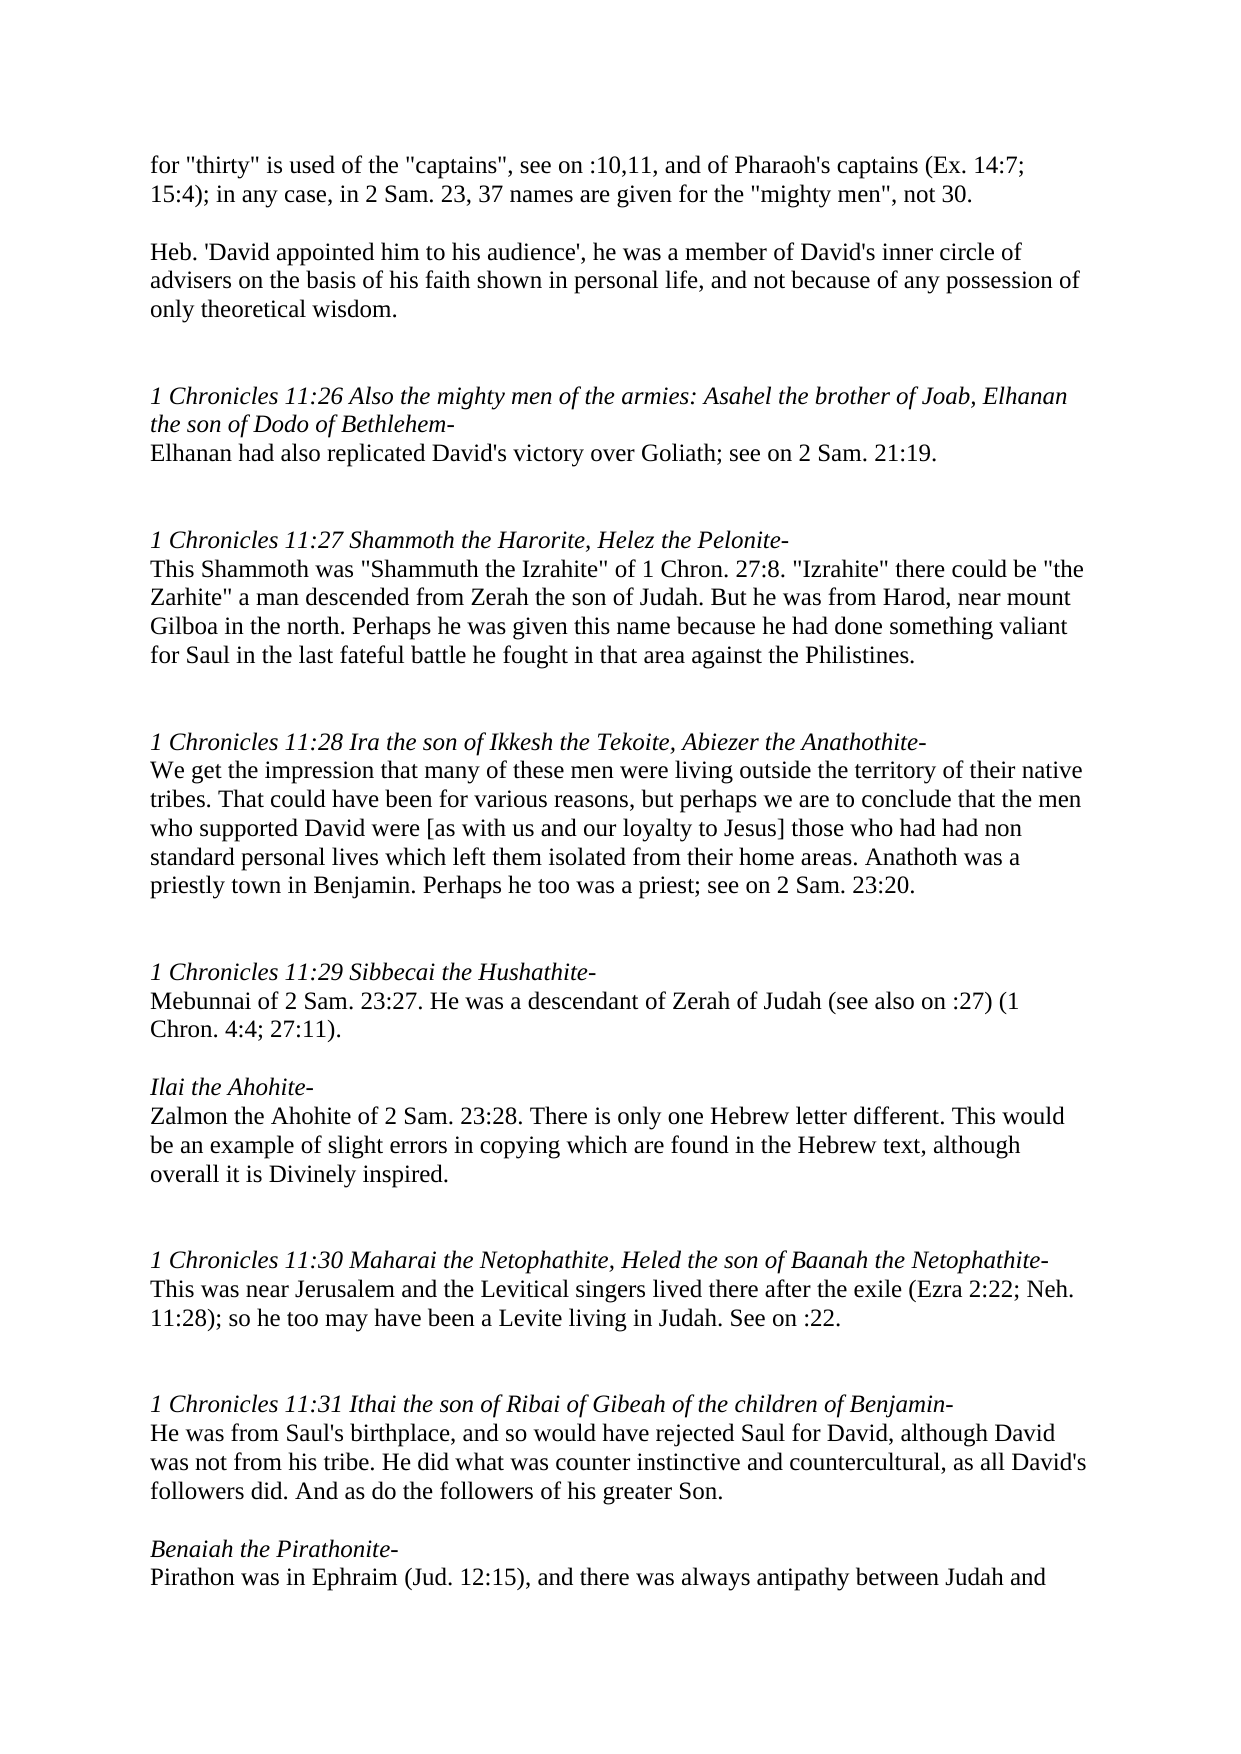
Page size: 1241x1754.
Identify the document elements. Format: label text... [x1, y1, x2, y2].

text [150, 1534, 1090, 1591]
text 1 Chronicles 11:29 Sibbecai the Hushathite- Mebunnai of 2 Sam. 23:27. He was a descendant of Zerah of Judah (see also on :27) (1 Chron. 4:4; 27:11). [150, 928, 1090, 1043]
text 1 Chronicles 11:30 Maharai the Netophathite, Heled the son of Baanah the Netophathite- This was near Jerusalem and the Levitical singers lived there after the exile (Ezra 2:22; Neh. 11:28); so he too may have been a Levite living in Judah. See on :22. [150, 1217, 1090, 1332]
text 1 Chronicles 11:28 Ira the son of Ikkesh the Tekoite, Abiezer the Anathothite- We get the impression that many of these men were living outside the territory of their native tribes. That could have been for various reasons, but perhaps we are to conclude that the men who supported David were [as with us and our loyalty to Jesus] those who had had non standard personal lives which left them isolated from their home areas. Anathoth was a priestly town in Benjamin. Perhaps he too was a priest; see on 2 Sam. 23:20. [150, 698, 1090, 899]
text Ilai the Ahohite- Zalmon the Ahohite of 2 Sam. 23:28. There is only one Hebrew letter different. This would be an example of slight errors in copying which are found in the Hebrew text, although overall it is Divinely inspired. [150, 1072, 1090, 1187]
text Heb. 'David appointed him to his audience', he was a member of David's inner circle of advisers on the basis of his faith shown in personal life, and not because of any possession of only theoretical wisdom. [150, 237, 1090, 323]
text 1 Chronicles 11:27 Shammoth the Harorite, Helez the Pelonite- This Shammoth was "Shammuth the Izrahite" of 1 Chron. 27:8. "Izrahite" there could be "the Zarhite" a man descended from Zerah the son of Judah. But he was from Harod, near mount Gilboa in the north. Perhaps he was given this name because he had done something valiant for Saul in the last fateful battle he fought in that area against the Philistines. [150, 496, 1090, 669]
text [150, 150, 1090, 207]
text 1 Chronicles 11:26 Also the mighty men of the armies: Asahel the brother of Joab, Elhanan the son of Dodo of Bethlehem- Elhanan had also replicated David's victory over Goliath; see on 2 Sam. 21:19. [150, 352, 1090, 467]
text 1 Chronicles 11:31 Ithai the son of Ribai of Gibeah of the children of Benjamin- He was from Saul's birthplace, and so would have rejected Saul for David, although David was not from his tribe. He did what was counter instinctive and countercultural, as all David's followers did. And as do the followers of his greater Son. [150, 1361, 1090, 1504]
